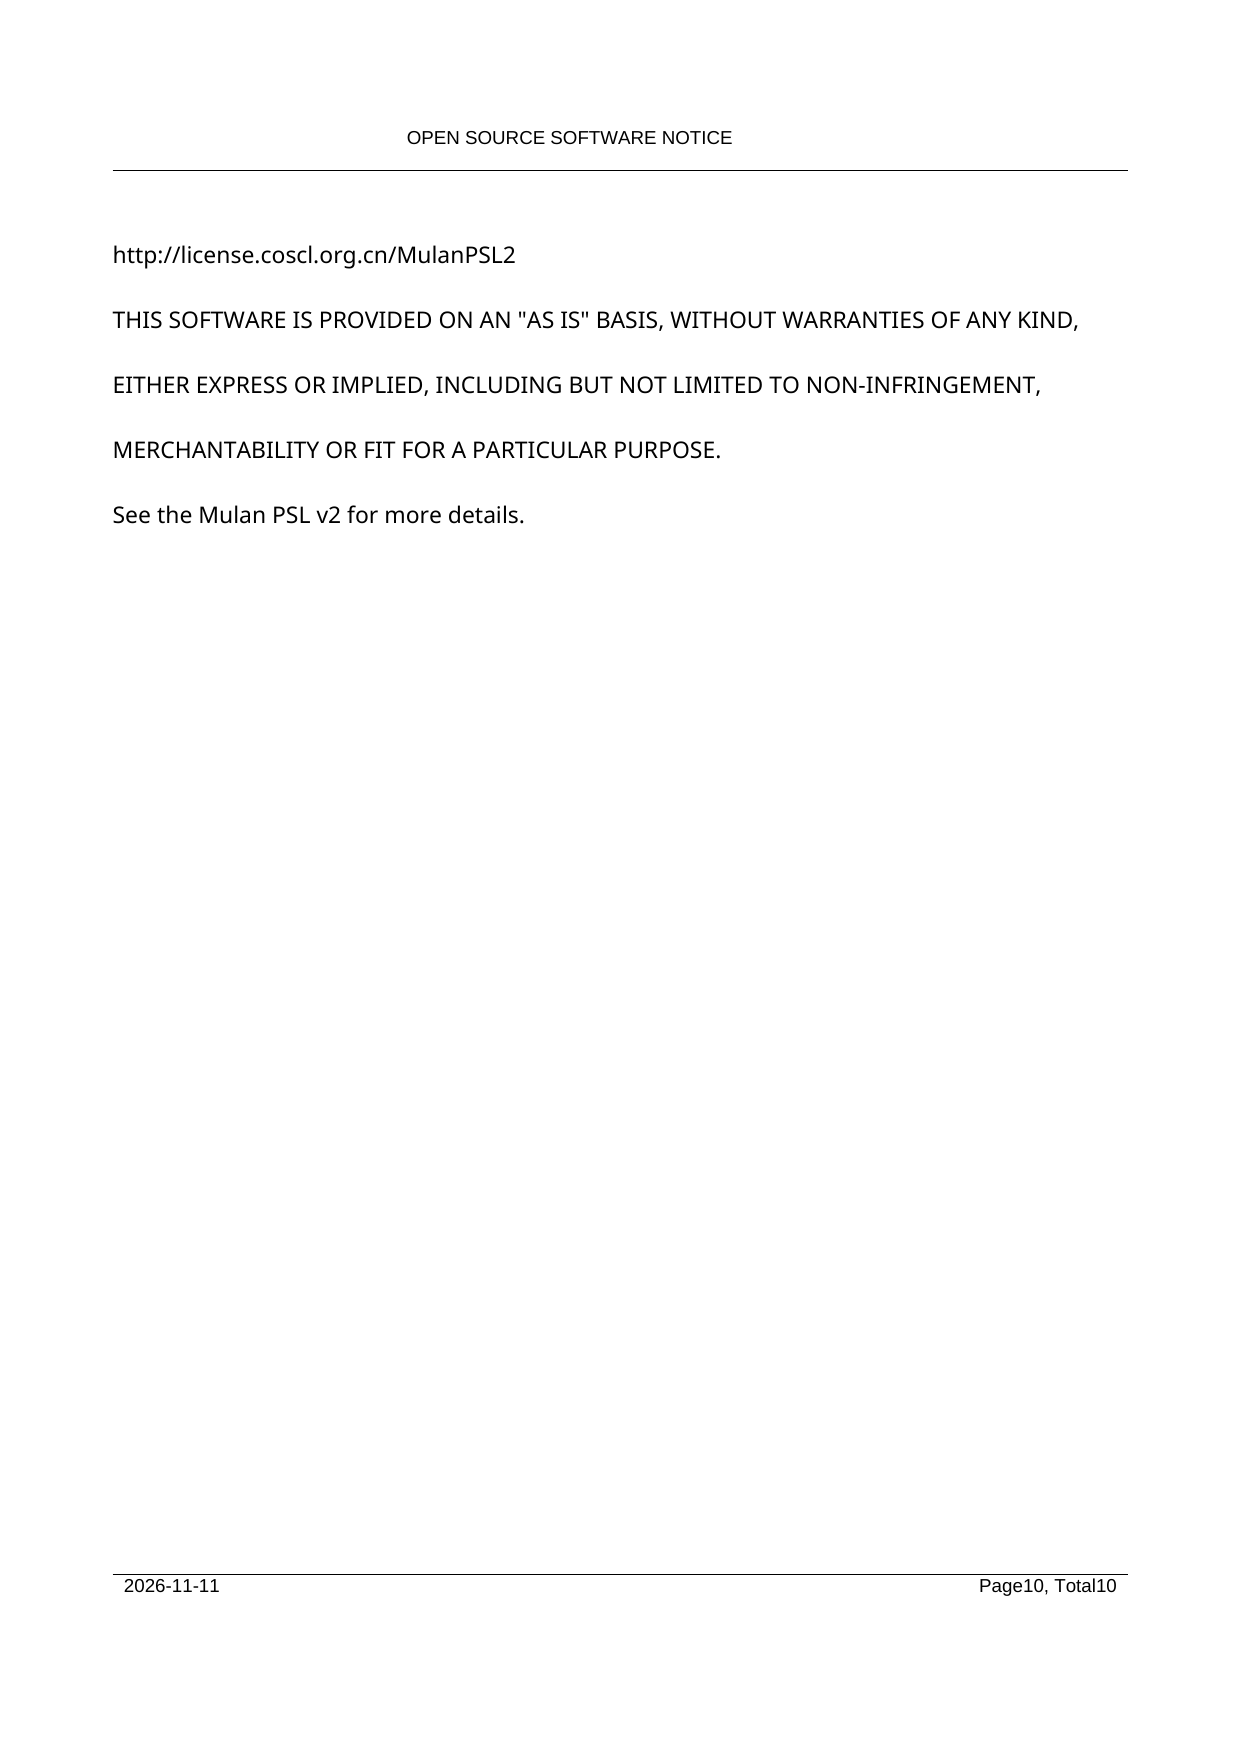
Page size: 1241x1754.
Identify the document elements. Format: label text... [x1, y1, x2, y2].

text http://license.coscl.org.cn/MulanPSL2 [112, 239, 1128, 271]
text See the Mulan PSL v2 for more details. [112, 499, 1128, 531]
text EITHER EXPRESS OR IMPLIED, INCLUDING BUT NOT LIMITED TO NON-INFRINGEMENT, [112, 369, 1128, 401]
text THIS SOFTWARE IS PROVIDED ON AN "AS IS" BASIS, WITHOUT WARRANTIES OF ANY KIND, [112, 304, 1128, 336]
text MERCHANTABILITY OR FIT FOR A PARTICULAR PURPOSE. [112, 434, 1128, 466]
